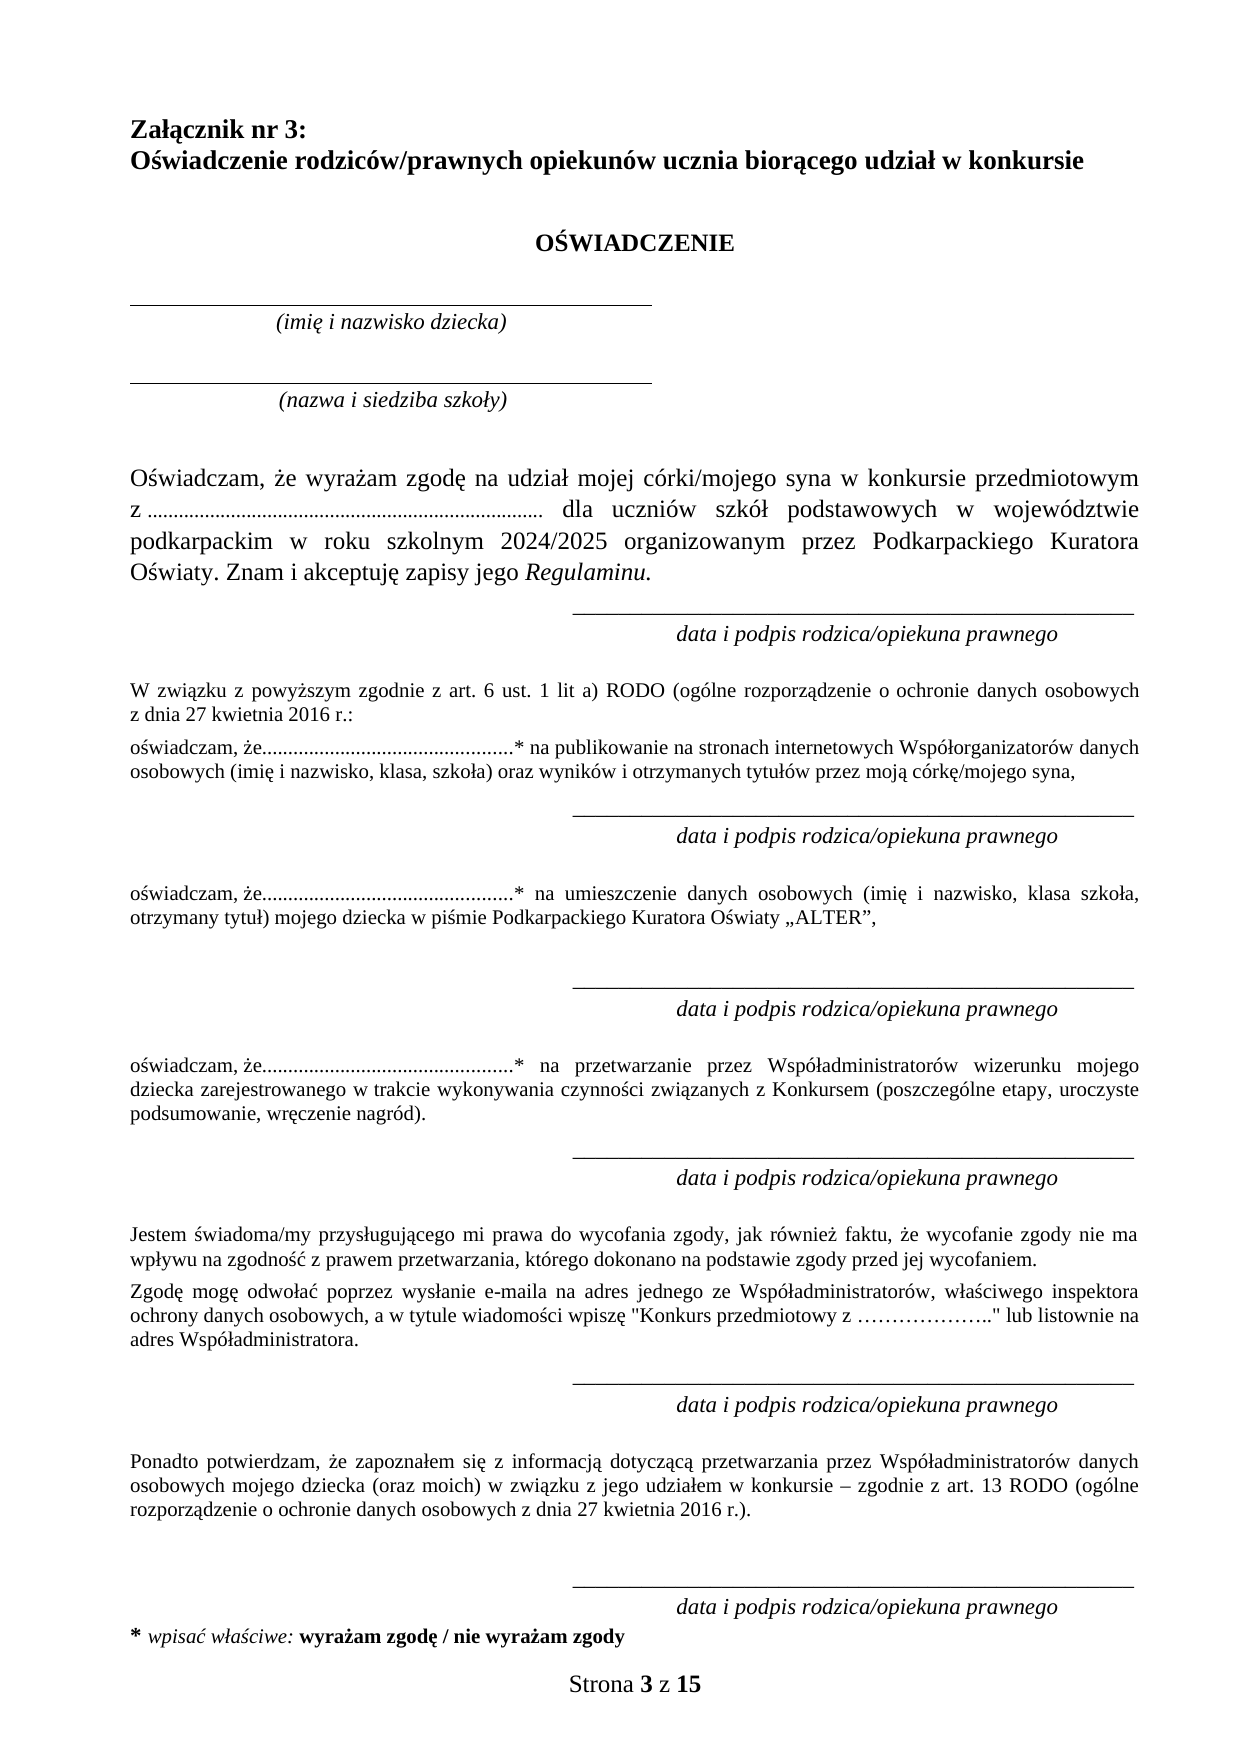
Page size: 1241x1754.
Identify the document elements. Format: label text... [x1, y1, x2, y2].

text Ponadto potwierdzam, że zapoznałem się z informacją dotyczącą przetwarzania przez Współadministratorów danych osobowych mojego dziecka (oraz moich) w związku z jego udziałem w konkursie – zgodnie z art. 13 RODO (ogólne rozporządzenie o ochronie danych osobowych z dnia 27 kwietnia 2016 r.). [130, 1449, 1140, 1521]
text oświadczam, że * na publikowanie na stronach internetowych Współorganizatorów danych osobowych (imię i nazwisko, klasa, szkoła) oraz wyników i otrzymanych tytułów przez moją córkę/mojego syna, [130, 735, 1140, 783]
text data i podpis rodzica/opiekuna prawnego [130, 995, 1140, 1021]
text data i podpis rodzica/opiekuna prawnego [130, 823, 1140, 849]
text data i podpis rodzica/opiekuna prawnego [130, 620, 1140, 647]
text (nazwa i siedziba szkoły) [130, 384, 652, 412]
text data i podpis rodzica/opiekuna prawnego [130, 1391, 1140, 1417]
text Jestem świadoma/my przysługującego mi prawa do wycofania zgody, jak również faktu, że wycofanie zgody nie ma wpływu na zgodność z prawem przetwarzania, którego dokonano na podstawie zgody przed jej wycofaniem. [130, 1222, 1140, 1271]
text data i podpis rodzica/opiekuna prawnego [130, 1593, 1140, 1619]
text * wpisać właściwe: wyrażam zgodę / nie wyrażam zgody [130, 1622, 1149, 1648]
subtitle Załącznik nr 3: Oświadczenie rodziców/prawnych opiekunów ucznia biorącego udział w konkursie [130, 113, 1140, 175]
text W związku z powyższym zgodnie z art. 6 ust. 1 lit a) RODO (ogólne rozporządzenie o ochronie danych osobowych z dnia 27 kwietnia 2016 r.: [130, 678, 1140, 726]
text OŚWIADCZENIE [130, 228, 1140, 256]
text Oświadczam, że wyrażam zgodę na udział mojej córki/mojego syna w konkursie przedmiotowym z dla uczniów szkół podstawowych w województwie podkarpackim w roku szkolnym 2024/2025 organizowanym przez Podkarpackiego Kuratora Oświaty. Znam i akceptuję zapisy jego Regulaminu. [130, 463, 1140, 586]
text Zgodę mogę odwołać poprzez wysłanie e-maila na adres jednego ze Współadministratorów, właściwego inspektora ochrony danych osobowych, a w tytule wiadomości wpiszę "Konkurs przedmiotowy z ……………….." lub listownie na adres Współadministratora. [130, 1279, 1140, 1351]
text oświadczam, że * na przetwarzanie przez Współadministratorów wizerunku mojego dziecka zarejestrowanego w trakcie wykonywania czynności związanych z Konkursem (poszczególne etapy, uroczyste podsumowanie, wręczenie nagród). [130, 1053, 1140, 1125]
text oświadczam, że * na umieszczenie danych osobowych (imię i nazwisko, klasa szkoła, otrzymany tytuł) mojego dziecka w piśmie Podkarpackiego Kuratora Oświaty „ALTER”, [130, 881, 1140, 929]
text data i podpis rodzica/opiekuna prawnego [130, 1164, 1140, 1191]
text (imię i nazwisko dziecka) [130, 306, 652, 334]
